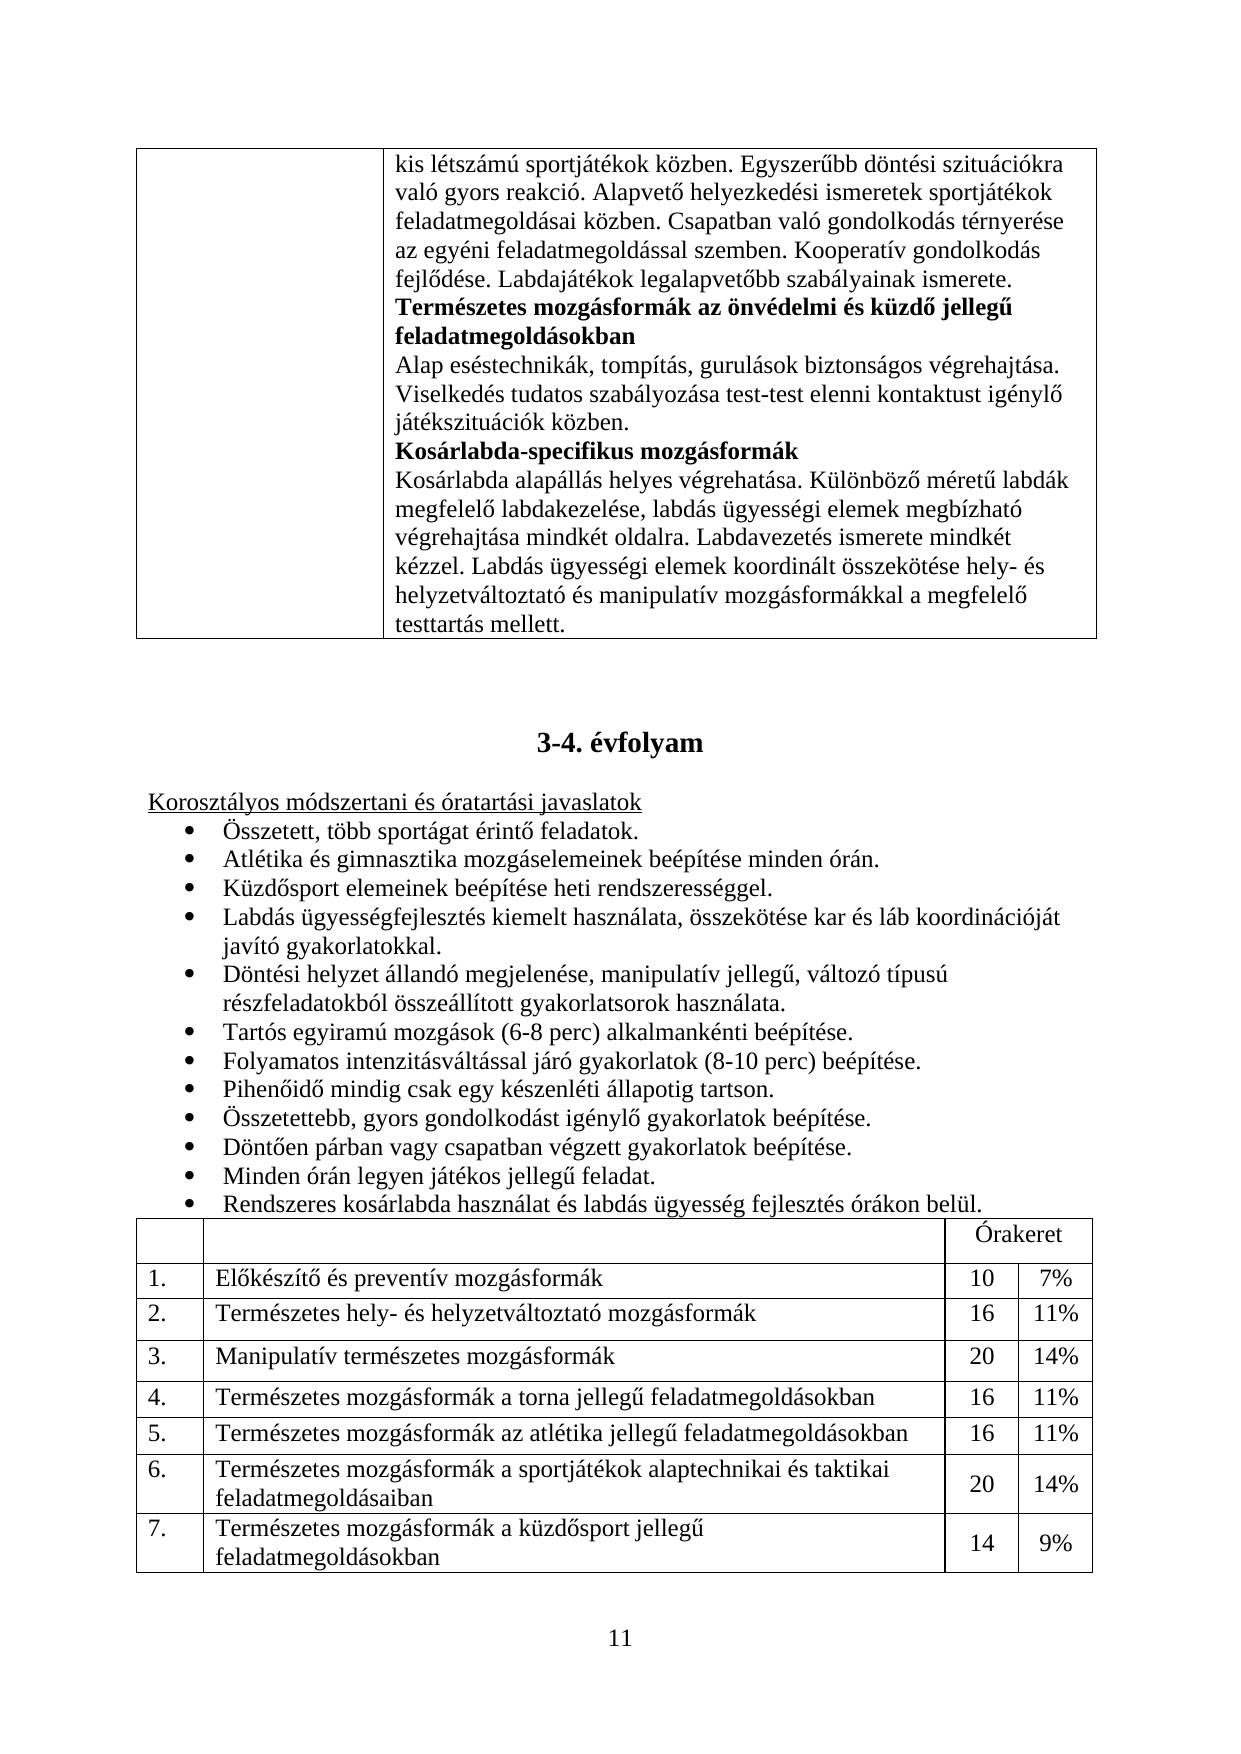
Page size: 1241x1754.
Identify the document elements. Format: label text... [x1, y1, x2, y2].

table_cell Manipulatív természetes mozgásformák [204, 1341, 944, 1381]
list Atlétika és gimnasztika mozgáselemeinek beépítése minden órán. [185, 844, 1093, 873]
table_cell 2. [137, 1299, 203, 1340]
text 3-4. évfolyam [148, 725, 1093, 758]
table_cell 9% [1019, 1514, 1092, 1572]
table_cell Természetes mozgásformák a torna jellegű feladatmegoldásokban [204, 1382, 944, 1417]
list Pihenőidő mindig csak egy készenléti állapotig tartson. [185, 1074, 1093, 1103]
table_cell Természetes mozgásformák a sportjátékok alaptechnikai és taktikai feladatmegoldásaiban [204, 1455, 944, 1512]
table_cell 6. [137, 1455, 203, 1512]
table_cell 16 [946, 1418, 1018, 1453]
table_cell 11% [1019, 1299, 1092, 1340]
table_cell 16 [946, 1299, 1018, 1340]
table_cell Természetes hely- és helyzetváltoztató mozgásformák [204, 1299, 944, 1340]
list Tartós egyiramú mozgások (6-8 perc) alkalmankénti beépítése. [185, 1017, 1093, 1046]
table_cell 20 [946, 1341, 1018, 1381]
table_header [137, 1219, 203, 1262]
list Döntően párban vagy csapatban végzett gyakorlatok beépítése. [185, 1132, 1093, 1161]
table_cell 16 [946, 1382, 1018, 1417]
table_cell 11% [1019, 1382, 1092, 1417]
table_cell 1. [137, 1264, 203, 1297]
table_cell 10 [946, 1264, 1018, 1297]
table_header [204, 1219, 944, 1262]
table_cell 14 [946, 1514, 1018, 1572]
table_cell 20 [946, 1455, 1018, 1512]
list Összetettebb, gyors gondolkodást igénylő gyakorlatok beépítése. [185, 1103, 1093, 1132]
table_header Órakeret [946, 1219, 1092, 1262]
table_cell Természetes mozgásformák az atlétika jellegű feladatmegoldásokban [204, 1418, 944, 1453]
list Küzdősport elemeinek beépítése heti rendszerességgel. [185, 873, 1093, 902]
table_cell Előkészítő és preventív mozgásformák [204, 1264, 944, 1297]
text Korosztályos módszertani és óratartási javaslatok [148, 787, 1093, 816]
list Döntési helyzet állandó megjelenése, manipulatív jellegű, változó típusú részfeladatokból összeállított gyakorlatsorok használata. [185, 959, 1093, 1017]
table_cell 7% [1019, 1264, 1092, 1297]
list Folyamatos intenzitásváltással járó gyakorlatok (8-10 perc) beépítése. [185, 1046, 1093, 1074]
list Minden órán legyen játékos jellegű feladat. [185, 1161, 1093, 1189]
table_cell 5. [137, 1418, 203, 1453]
table_cell Természetes mozgásformák a küzdősport jellegű feladatmegoldásokban [204, 1514, 944, 1572]
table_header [384, 149, 1096, 637]
table_cell 14% [1019, 1455, 1092, 1512]
table_cell 14% [1019, 1341, 1092, 1381]
table_cell 4. [137, 1382, 203, 1417]
list Összetett, több sportágat érintő feladatok. [185, 816, 1093, 844]
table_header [137, 149, 383, 637]
table_cell 11% [1019, 1418, 1092, 1453]
list Labdás ügyességfejlesztés kiemelt használata, összekötése kar és láb koordinációját javító gyakorlatokkal. [185, 902, 1093, 959]
table_cell 7. [137, 1514, 203, 1572]
list Rendszeres kosárlabda használat és labdás ügyesség fejlesztés órákon belül. [185, 1189, 1093, 1218]
table_cell 3. [137, 1341, 203, 1381]
